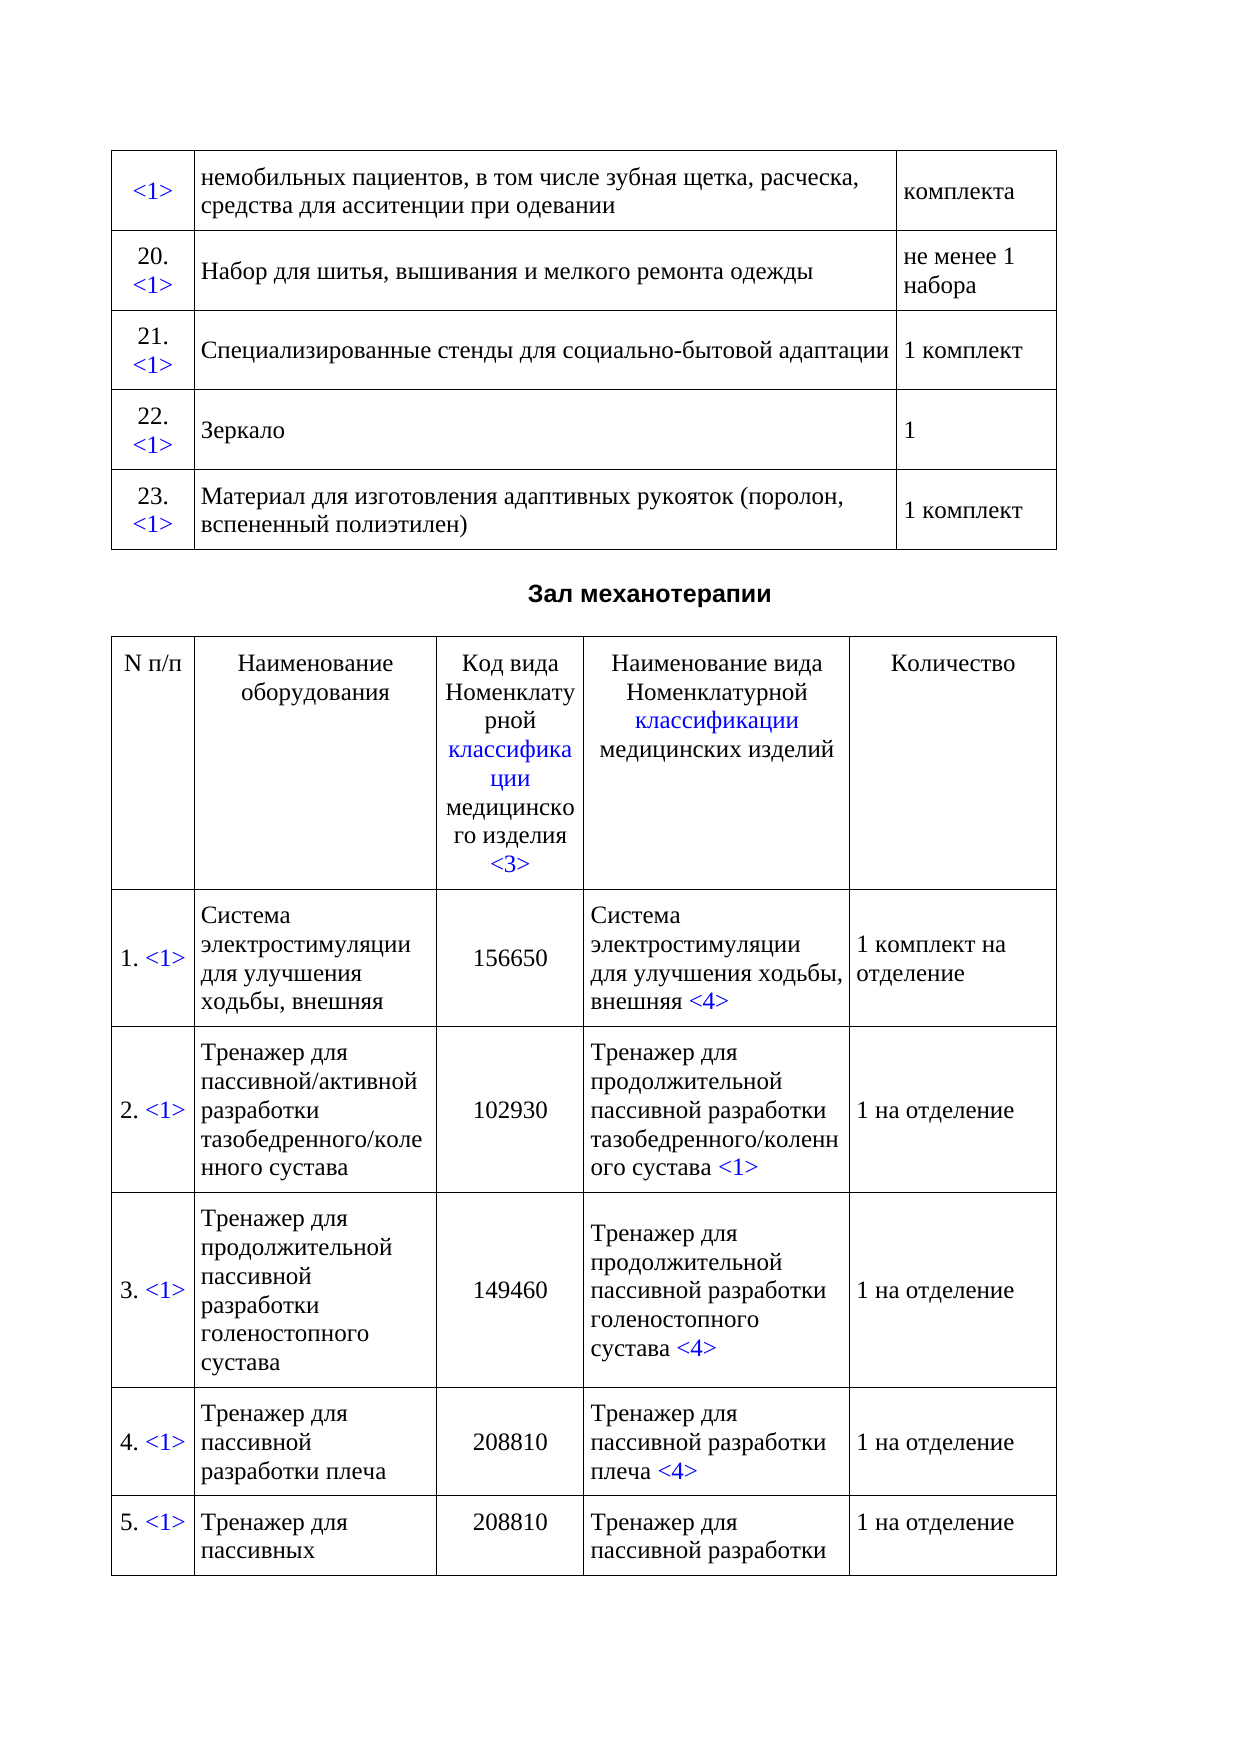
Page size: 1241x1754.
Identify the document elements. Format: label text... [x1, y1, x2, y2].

table_cell 3. <1> [112, 1193, 194, 1387]
table_cell 21. <1> [112, 311, 194, 389]
table_cell 1 комплект на отделение [850, 890, 1056, 1026]
table_header Код вида Номенклатурной классификации медицинского изделия <3> [437, 637, 583, 888]
table_cell 1 на отделение [850, 1027, 1056, 1192]
table_cell 1 комплект [897, 311, 1056, 389]
table_cell не менее 1 набора [897, 231, 1056, 309]
table_cell Тренажер для пассивной/активной разработки тазобедренного/коленного сустава [195, 1027, 436, 1192]
table_cell Материал для изготовления адаптивных рукояток (поролон, вспененный полиэтилен) [195, 470, 896, 549]
table_cell Система электростимуляции для улучшения ходьбы, внешняя [195, 890, 436, 1026]
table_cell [584, 1388, 849, 1495]
title Зал механотерапии [118, 579, 1181, 607]
table_cell 22. <1> [112, 390, 194, 469]
table_cell 1 комплект [897, 470, 1056, 549]
table_cell Система электростимуляции для улучшения ходьбы, внешняя <4> [584, 890, 849, 1026]
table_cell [584, 1496, 849, 1575]
table_header Количество [850, 637, 1056, 888]
table_cell 5. <1> [112, 1496, 194, 1575]
table_cell 20. <1> [112, 231, 194, 309]
table_cell 1 [897, 390, 1056, 469]
table_cell 1 на отделение [850, 1388, 1056, 1495]
table_cell Зеркало [195, 390, 896, 469]
table_header Наименование вида Номенклатурной классификации медицинских изделий [584, 637, 849, 888]
table_cell Специализированные стенды для социально-бытовой адаптации [195, 311, 896, 389]
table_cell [195, 151, 896, 230]
table_cell 23. <1> [112, 470, 194, 549]
table_cell 19. <1> [112, 151, 194, 230]
table_header Наименование оборудования [195, 637, 436, 888]
table_cell 208810 [437, 1496, 583, 1575]
table_cell 102930 [437, 1027, 583, 1192]
table_cell Тренажер для пассивной разработки плеча [195, 1388, 436, 1495]
table_cell 156650 [437, 890, 583, 1026]
table_cell Тренажер для продолжительной пассивной разработки голеностопного сустава [195, 1193, 436, 1387]
table_cell 2. <1> [112, 1027, 194, 1192]
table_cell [195, 1496, 436, 1575]
table_cell 149460 [437, 1193, 583, 1387]
table_cell 208810 [437, 1388, 583, 1495]
table_header N п/п [112, 637, 194, 888]
table_cell Тренажер для продолжительной пассивной разработки тазобедренного/коленного сустава <1> [584, 1027, 849, 1192]
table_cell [897, 151, 1056, 230]
table_cell 1 на отделение [850, 1496, 1056, 1575]
table_cell 1. <1> [112, 890, 194, 1026]
table_cell Набор для шитья, вышивания и мелкого ремонта одежды [195, 231, 896, 309]
table_cell Тренажер для продолжительной пассивной разработки голеностопного сустава <4> [584, 1193, 849, 1387]
table_cell 4. <1> [112, 1388, 194, 1495]
table_cell 1 на отделение [850, 1193, 1056, 1387]
